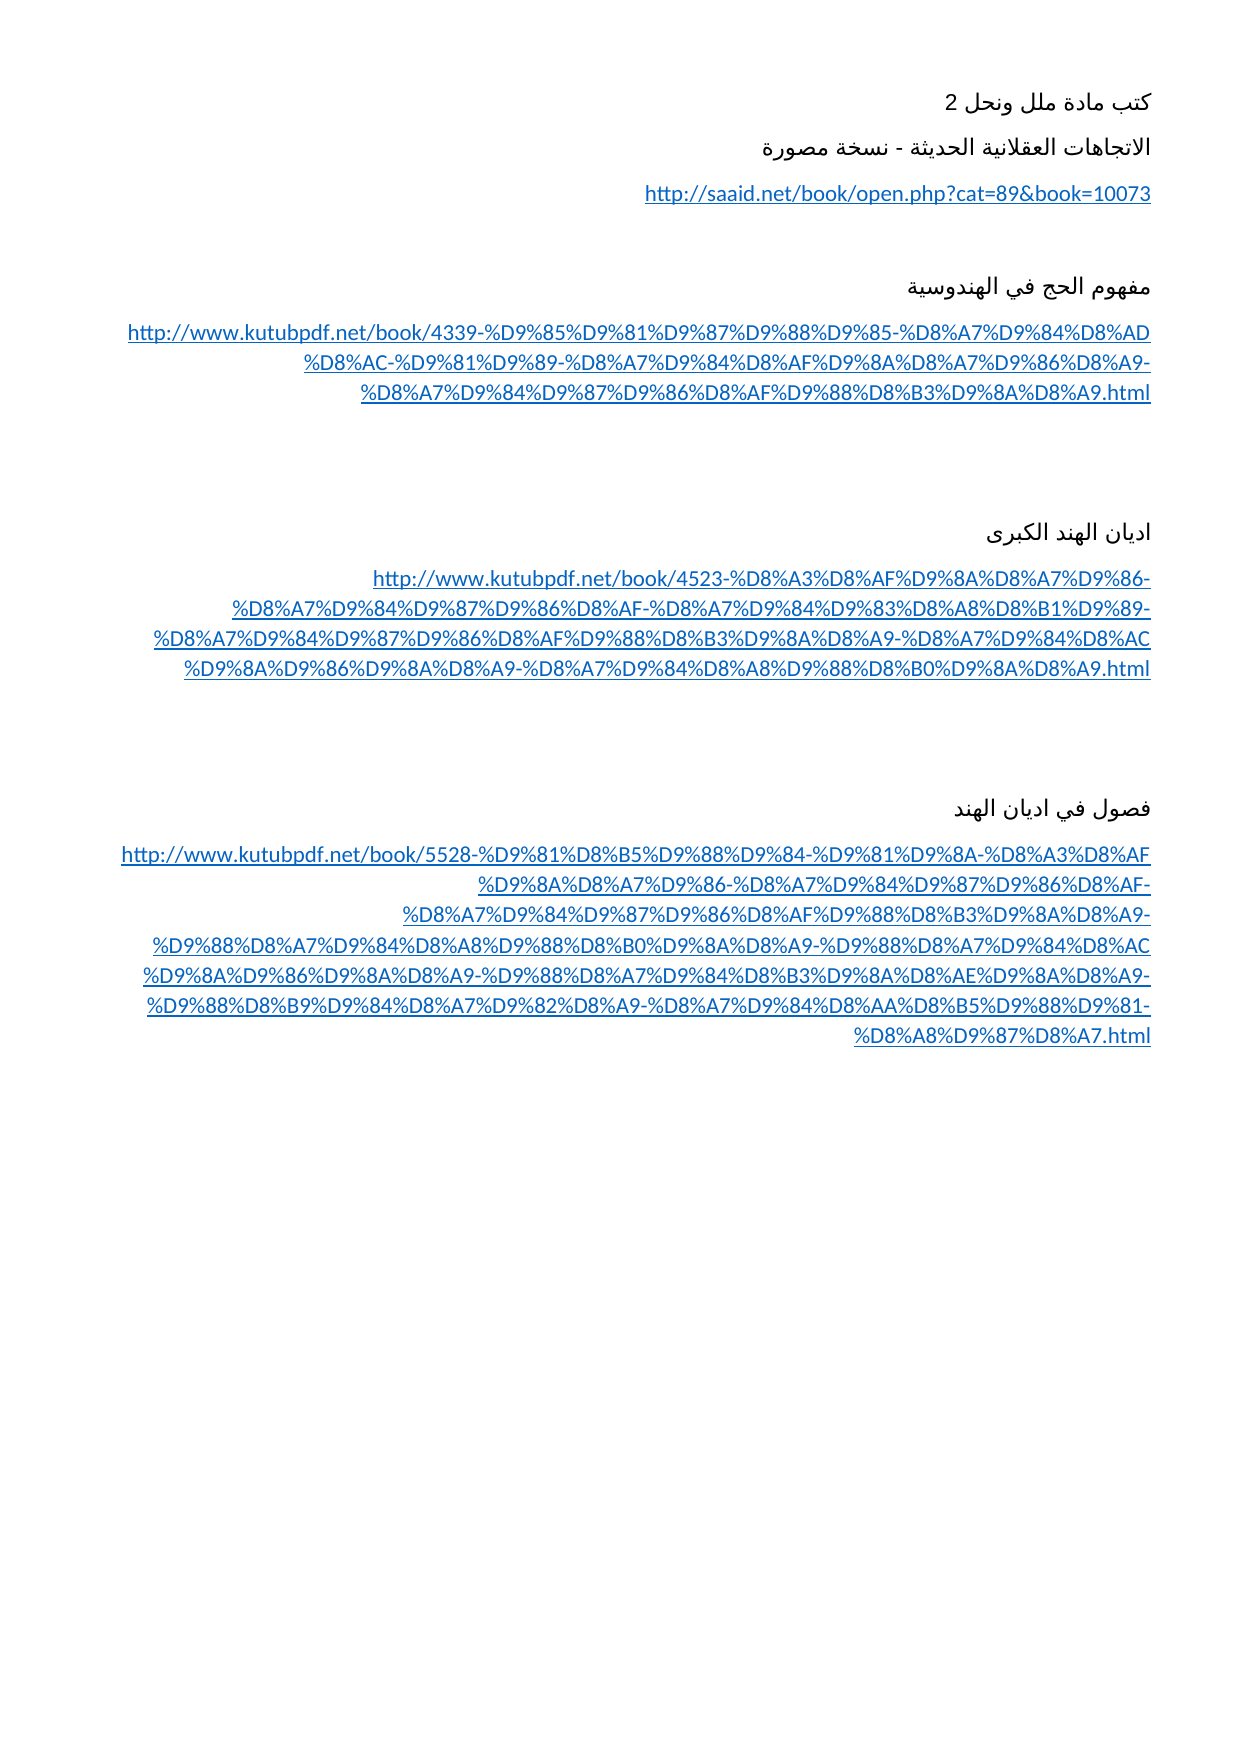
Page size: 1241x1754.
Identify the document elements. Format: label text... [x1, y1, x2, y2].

text http://saaid.net/book/open.php?cat=89&book=10073 [89, 179, 1152, 207]
text اديان الهند الكبرى [89, 519, 1152, 545]
text كتب مادة ملل ونحل 2 [89, 89, 1152, 115]
text http://www.kutubpdf.net/book/4523-%D8%A3%D8%AF%D9%8A%D8%A7%D9%86-%D8%A7%D9%84%D9%87%D9%86%D8%AF-%D8%A7%D9%84%D9%83%D8%A8%D8%B1%D9%89-%D8%A7%D9%84%D9%87%D9%86%D8%AF%D9%88%D8%B3%D9%8A%D8%A9-%D8%A7%D9%84%D8%AC%D9%8A%D9%86%D9%8A%D8%A9-%D8%A7%D9%84%D8%A8%D9%88%D8%B0%D9%8A%D8%A9.html [89, 564, 1152, 682]
text http://www.kutubpdf.net/book/4339-%D9%85%D9%81%D9%87%D9%88%D9%85-%D8%A7%D9%84%D8%AD%D8%AC-%D9%81%D9%89-%D8%A7%D9%84%D8%AF%D9%8A%D8%A7%D9%86%D8%A9-%D8%A7%D9%84%D9%87%D9%86%D8%AF%D9%88%D8%B3%D9%8A%D8%A9.html [89, 318, 1152, 406]
text http://www.kutubpdf.net/book/5528-%D9%81%D8%B5%D9%88%D9%84-%D9%81%D9%8A-%D8%A3%D8%AF%D9%8A%D8%A7%D9%86-%D8%A7%D9%84%D9%87%D9%86%D8%AF-%D8%A7%D9%84%D9%87%D9%86%D8%AF%D9%88%D8%B3%D9%8A%D8%A9-%D9%88%D8%A7%D9%84%D8%A8%D9%88%D8%B0%D9%8A%D8%A9-%D9%88%D8%A7%D9%84%D8%AC%D9%8A%D9%86%D9%8A%D8%A9-%D9%88%D8%A7%D9%84%D8%B3%D9%8A%D8%AE%D9%8A%D8%A9-%D9%88%D8%B9%D9%84%D8%A7%D9%82%D8%A9-%D8%A7%D9%84%D8%AA%D8%B5%D9%88%D9%81-%D8%A8%D9%87%D8%A7.html [89, 840, 1152, 1049]
text مفهوم الحج في الهندوسية [89, 273, 1152, 299]
text الاتجاهات العقلانية الحديثة - نسخة مصورة [89, 134, 1152, 160]
text فصول في اديان الهند [89, 795, 1152, 821]
